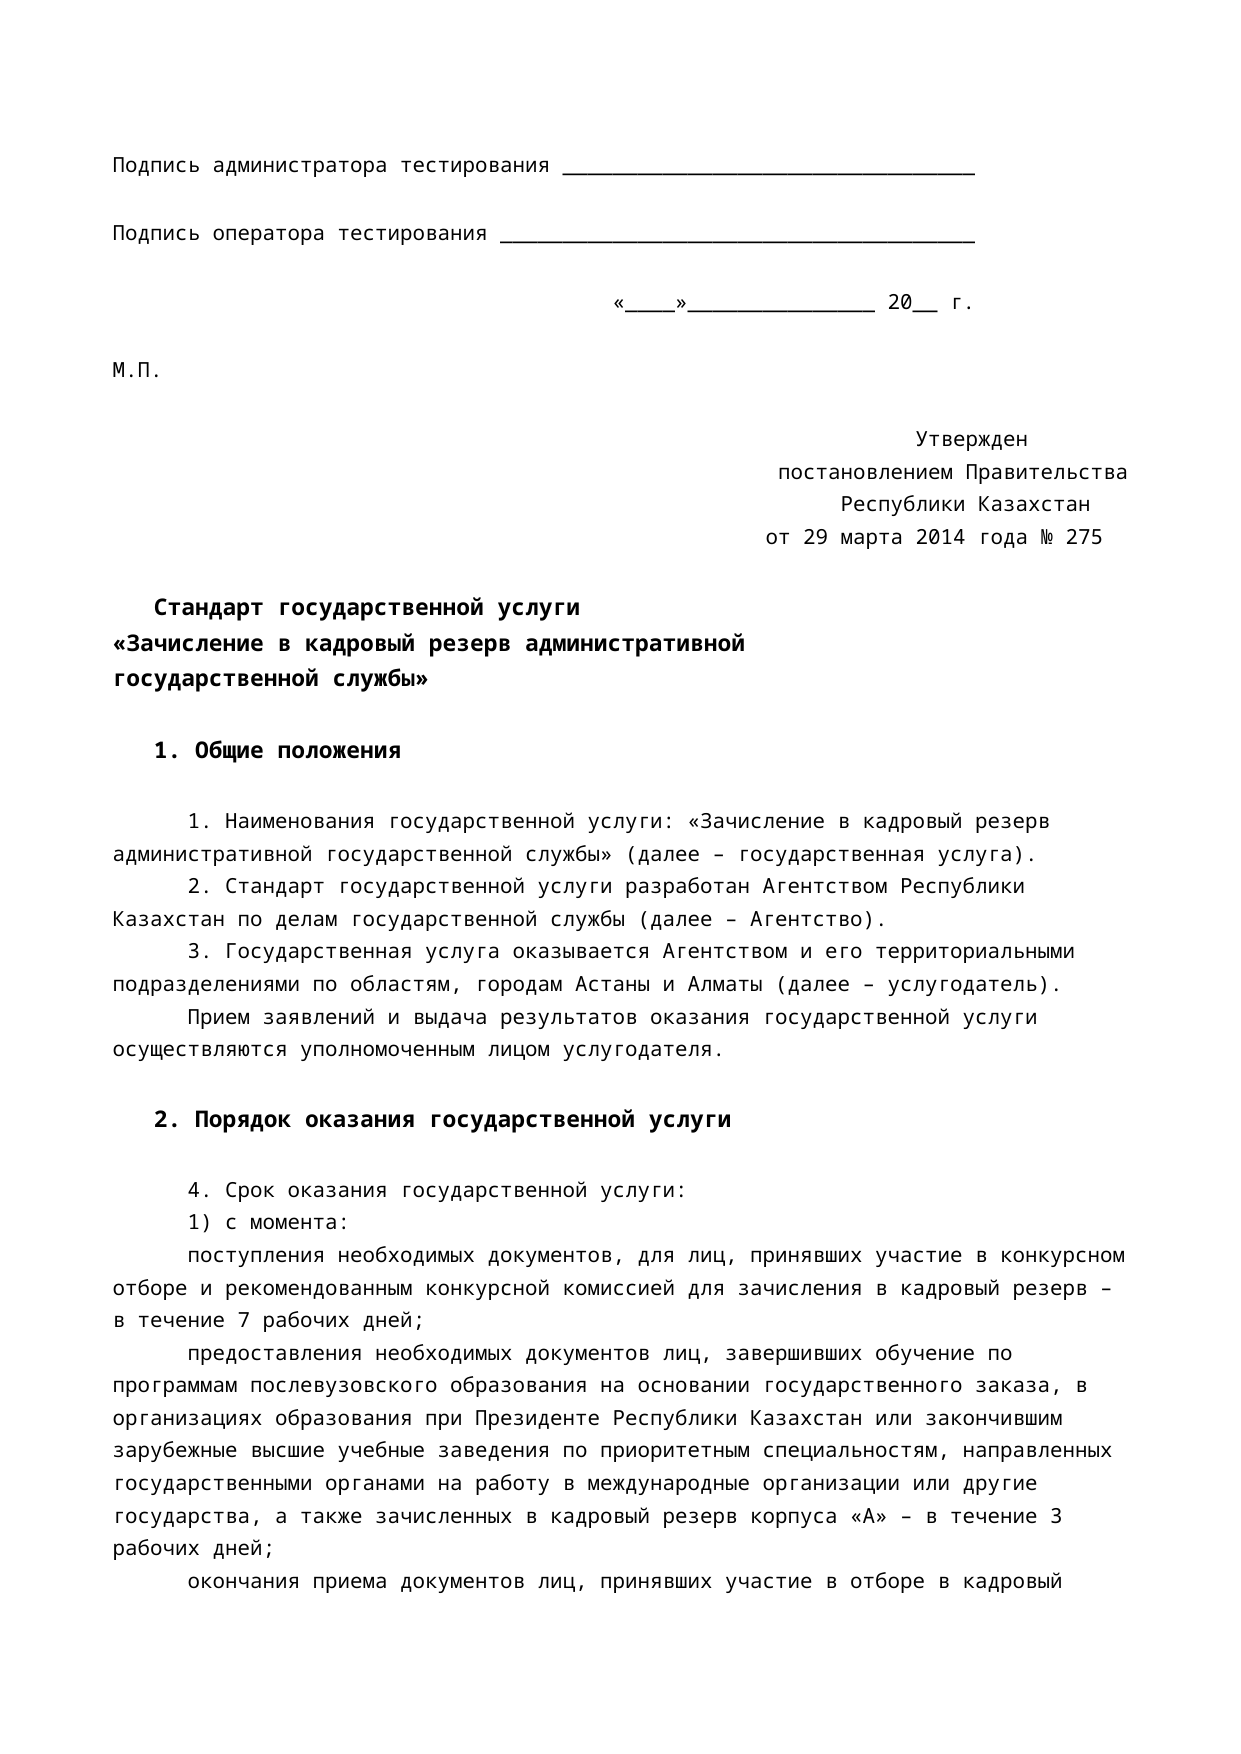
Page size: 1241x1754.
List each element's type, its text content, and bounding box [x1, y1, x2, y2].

text Подпись администратора тестирования _________________________________ [112, 150, 1128, 178]
text 1. Общие положения [112, 734, 1128, 766]
text 1. Наименования государственной услуги: «Зачисление в кадровый резерв административной государственной службы» (далее – государственная услуга). 2. Стандарт государственной услуги разработан Агентством Республики Казахстан по делам государственной службы (далее – Агентство). 3. Государственная услуга оказывается Агентством и его территориальными подразделениями по областям, городам Астаны и Алматы (далее – услугодатель). Прием заявлений и выдача результатов оказания государственной услуги осуществляются уполномоченным лицом услугодателя. [112, 806, 1128, 1063]
text «____»_______________ 20__ г. [112, 287, 1128, 316]
text 2. Порядок оказания государственной услуги [112, 1103, 1128, 1134]
text М.П. [112, 356, 1128, 384]
text Утвержден постановлением Правительства Республики Казахстан от 29 марта 2014 года № 275 [112, 424, 1128, 550]
text Подпись оператора тестирования ______________________________________ [112, 218, 1128, 247]
text Стандарт государственной услуги «Зачисление в кадровый резерв административной государственной службы» [112, 591, 1128, 694]
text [112, 1175, 1128, 1594]
